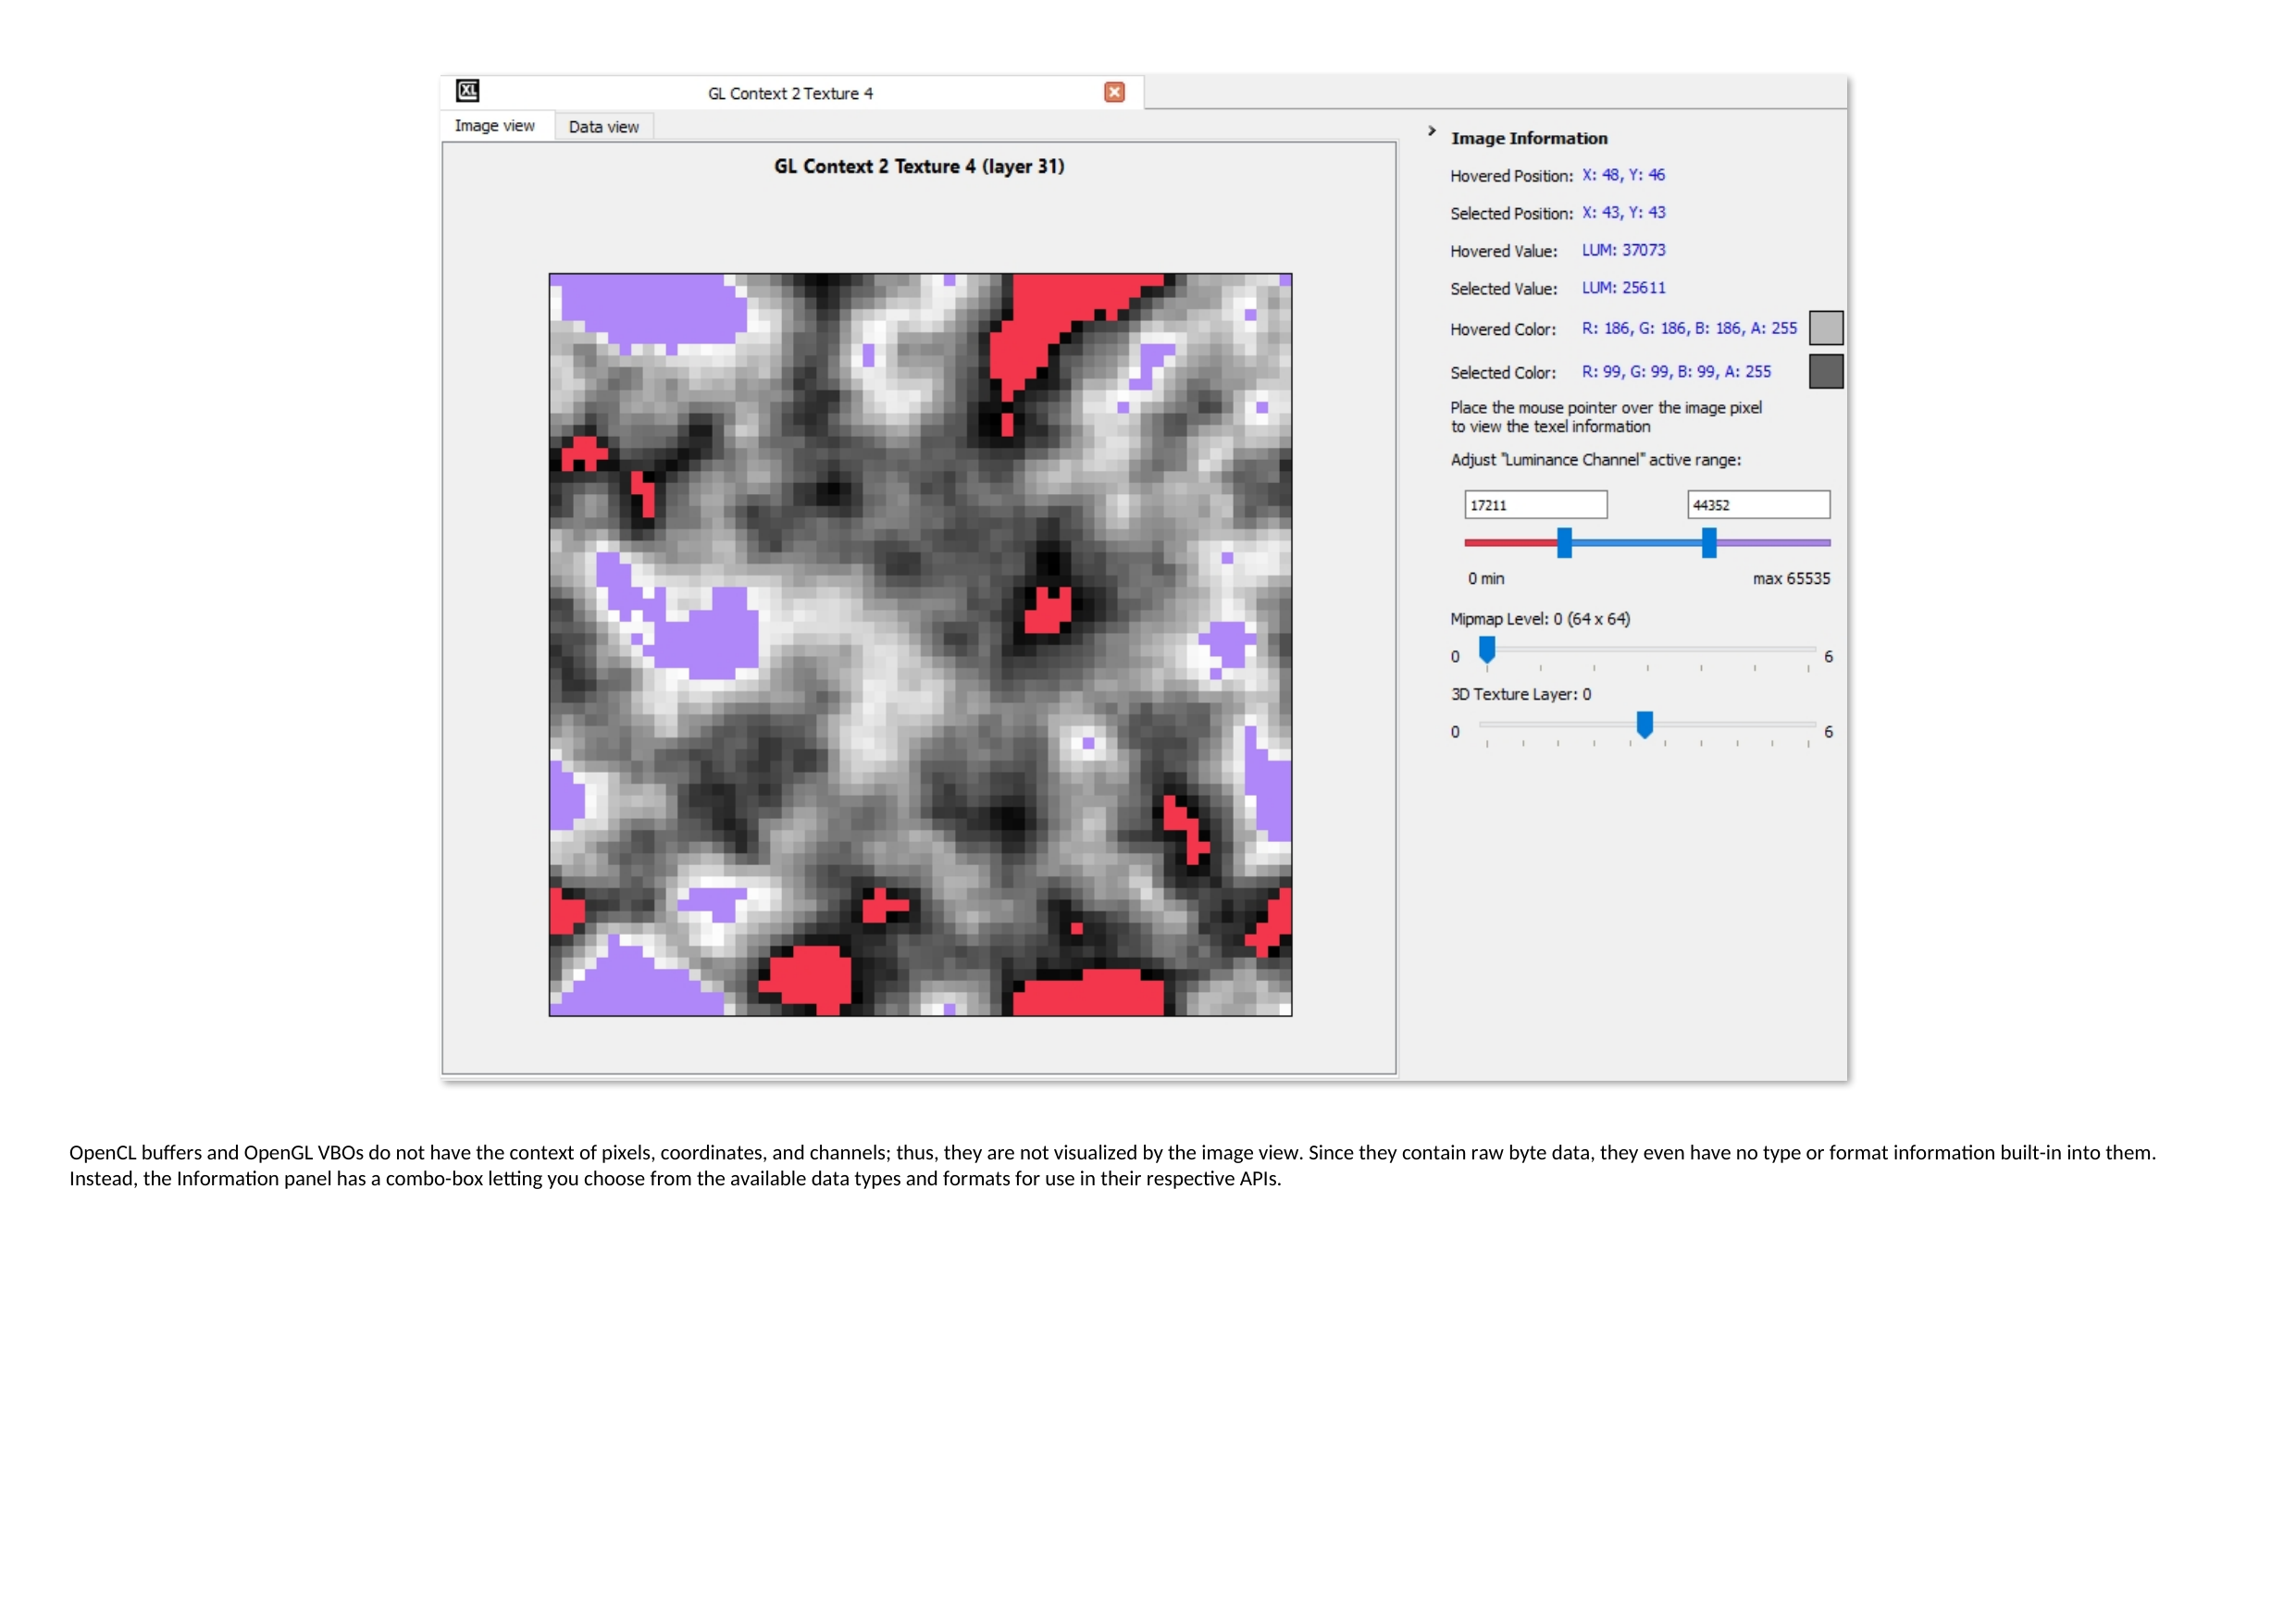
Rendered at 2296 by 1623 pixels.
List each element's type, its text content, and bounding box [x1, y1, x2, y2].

picture [441, 75, 1847, 1081]
text OpenCL buffers and OpenGL VBOs do not have the context of pixels, coordinates, and channels; thus, they are not visualized by the image view. Since they contain raw byte data, they even have no type or format information built-in into them. Instead, the Information panel has a combo-box letting you choose from the available data types and formats for use in their respective APIs. [69, 1139, 2226, 1191]
